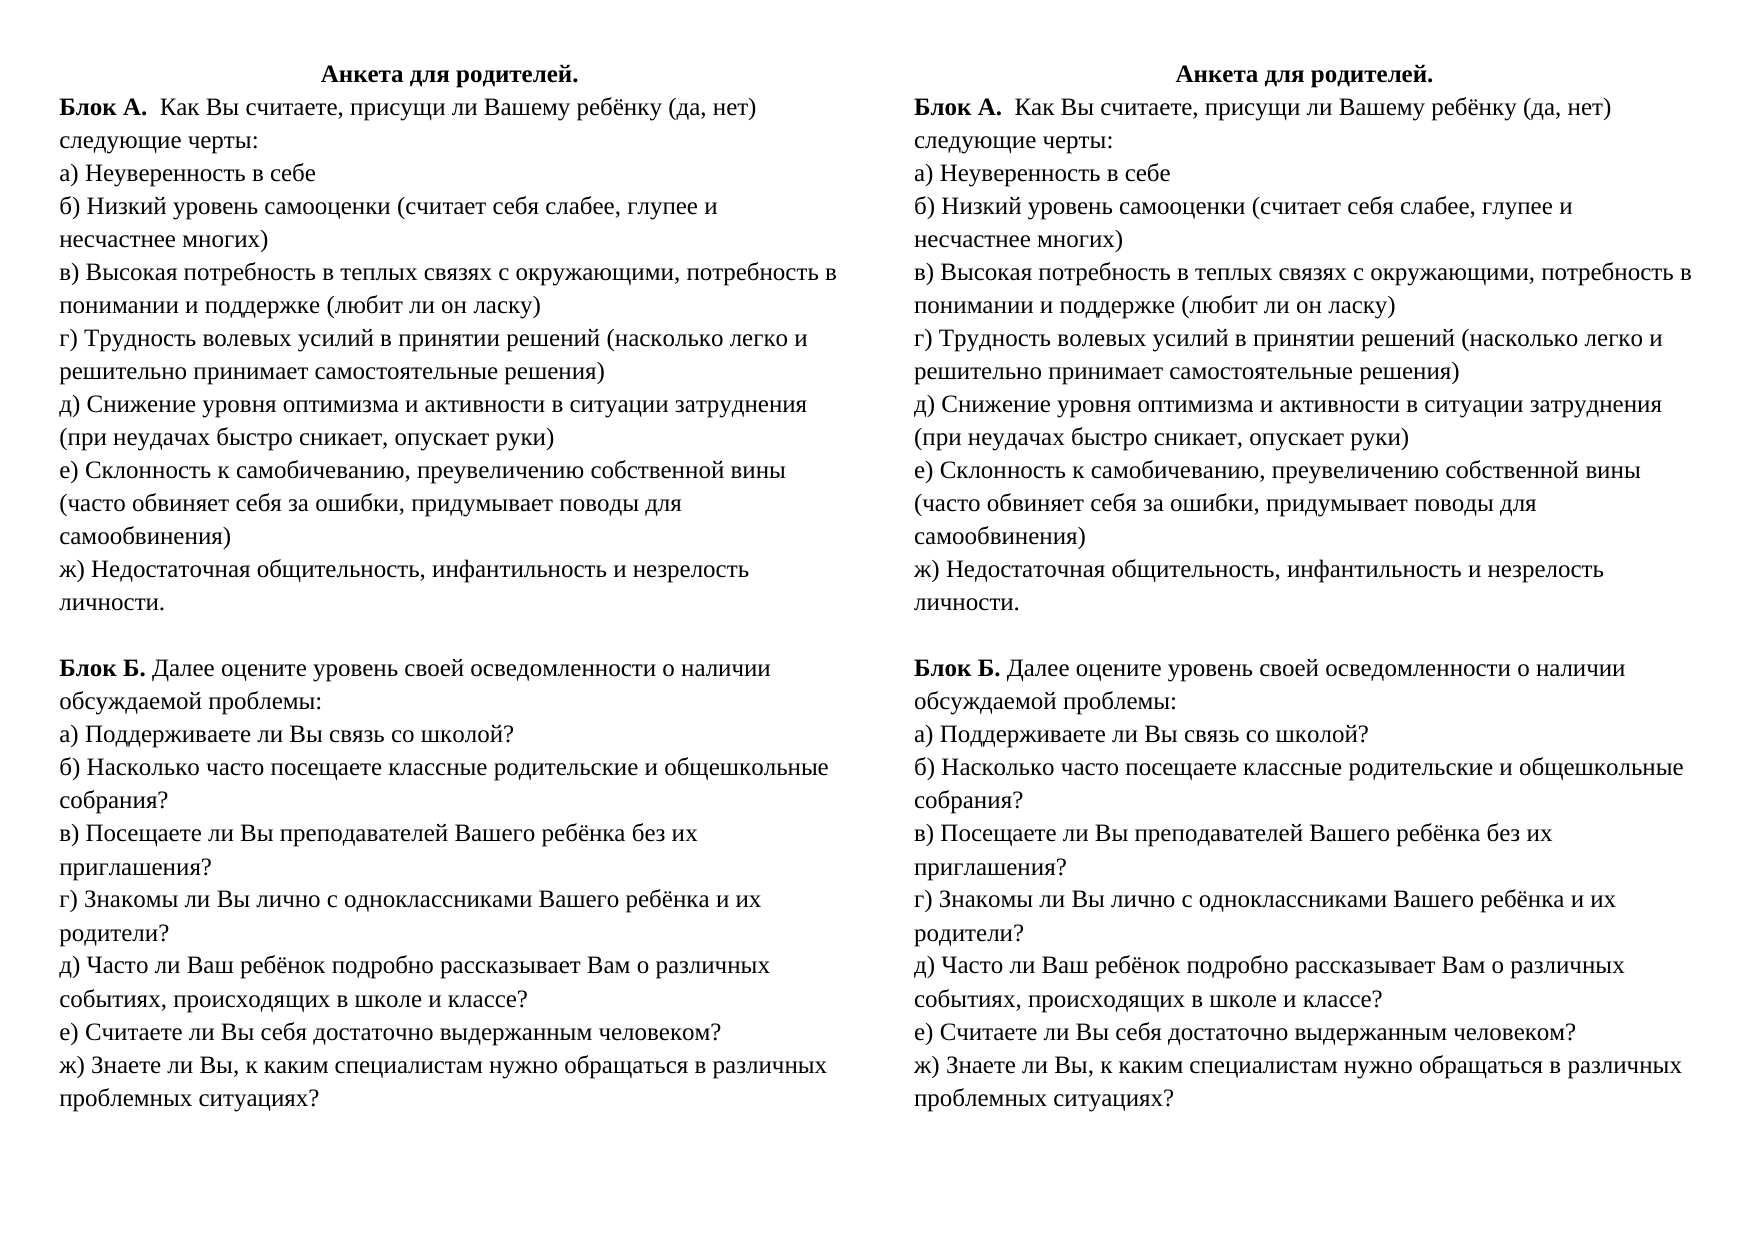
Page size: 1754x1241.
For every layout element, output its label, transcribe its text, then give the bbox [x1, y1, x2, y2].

text а) Поддерживаете ли Вы связь со школой? [59, 719, 840, 748]
text е) Считаете ли Вы себя достаточно выдержанным человеком? [59, 1017, 840, 1045]
text б) Низкий уровень самооценки (считает себя слабее, глупее и несчастнее многих) [914, 191, 1695, 253]
text Анкета для родителей. [59, 59, 840, 88]
text ж) Недостаточная общительность, инфантильность и незрелость личности. [914, 554, 1695, 616]
text д) Часто ли Ваш ребёнок подробно рассказывает Вам о различных событиях, происходящих в школе и классе? [914, 951, 1695, 1012]
text ж) Знаете ли Вы, к каким специалистам нужно обращаться в различных проблемных ситуациях? [59, 1050, 840, 1111]
text д) Снижение уровня оптимизма и активности в ситуации затруднения (при неудачах быстро сникает, опускает руки) [914, 389, 1695, 451]
text г) Знакомы ли Вы лично с одноклассниками Вашего ребёнка и их родители? [914, 884, 1695, 946]
text б) Насколько часто посещаете классные родительские и общешкольные собрания? [914, 752, 1695, 814]
text Анкета для родителей. [914, 59, 1695, 88]
text е) Склонность к самобичеванию, преувеличению собственной вины (часто обвиняет себя за ошибки, придумывает поводы для самообвинения) [914, 455, 1695, 550]
text б) Низкий уровень самооценки (считает себя слабее, глупее и несчастнее многих) [59, 191, 840, 253]
text ж) Знаете ли Вы, к каким специалистам нужно обращаться в различных проблемных ситуациях? [914, 1050, 1695, 1111]
text в) Высокая потребность в теплых связях с окружающими, потребность в понимании и поддержке (любит ли он ласку) [914, 257, 1695, 319]
text г) Трудность волевых усилий в принятии решений (насколько легко и решительно принимает самостоятельные решения) [914, 323, 1695, 385]
text а) Неуверенность в себе [59, 158, 840, 187]
text в) Высокая потребность в теплых связях с окружающими, потребность в понимании и поддержке (любит ли он ласку) [59, 257, 840, 319]
text в) Посещаете ли Вы преподавателей Вашего ребёнка без их приглашения? [914, 818, 1695, 880]
text а) Неуверенность в себе [914, 158, 1695, 187]
text г) Знакомы ли Вы лично с одноклассниками Вашего ребёнка и их родители? [59, 884, 840, 946]
text е) Считаете ли Вы себя достаточно выдержанным человеком? [914, 1017, 1695, 1045]
text б) Насколько часто посещаете классные родительские и общешкольные собрания? [59, 752, 840, 814]
text д) Снижение уровня оптимизма и активности в ситуации затруднения (при неудачах быстро сникает, опускает руки) [59, 389, 840, 451]
text Блок А. Как Вы считаете, присущи ли Вашему ребёнку (да, нет) следующие черты: [914, 92, 1695, 154]
text е) Склонность к самобичеванию, преувеличению собственной вины (часто обвиняет себя за ошибки, придумывает поводы для самообвинения) [59, 455, 840, 550]
text а) Поддерживаете ли Вы связь со школой? [914, 719, 1695, 748]
text Блок А. Как Вы считаете, присущи ли Вашему ребёнку (да, нет) следующие черты: [59, 92, 840, 154]
text г) Трудность волевых усилий в принятии решений (насколько легко и решительно принимает самостоятельные решения) [59, 323, 840, 385]
text д) Часто ли Ваш ребёнок подробно рассказывает Вам о различных событиях, происходящих в школе и классе? [59, 951, 840, 1012]
text в) Посещаете ли Вы преподавателей Вашего ребёнка без их приглашения? [59, 818, 840, 880]
text Блок Б. Далее оцените уровень своей осведомленности о наличии обсуждаемой проблемы: [59, 653, 840, 715]
text ж) Недостаточная общительность, инфантильность и незрелость личности. [59, 554, 840, 616]
text Блок Б. Далее оцените уровень своей осведомленности о наличии обсуждаемой проблемы: [914, 653, 1695, 715]
